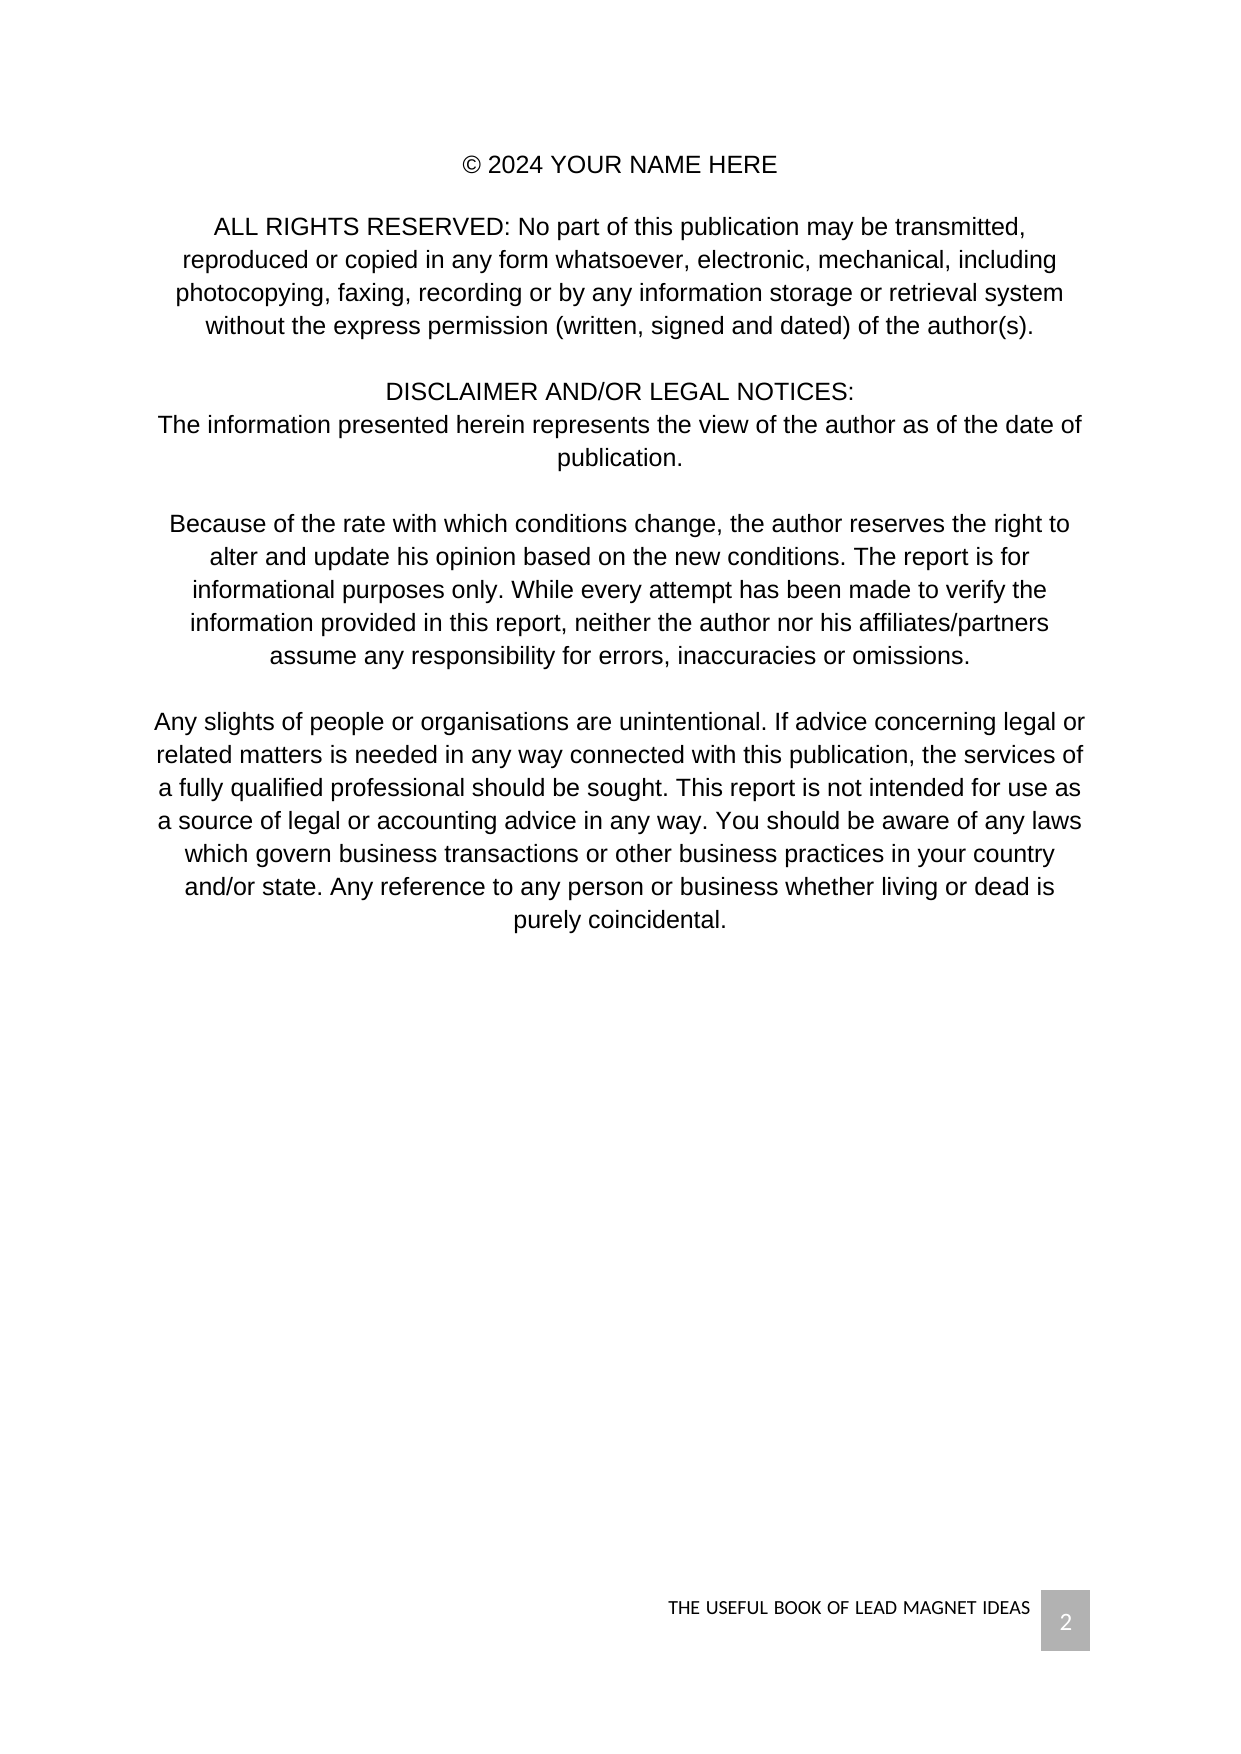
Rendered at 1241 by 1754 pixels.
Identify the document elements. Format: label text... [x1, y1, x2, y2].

text Any slights of people or organisations are unintentional. If advice concerning legal or related matters is needed in any way connected with this publication, the services of a fully qualified professional should be sought. This report is not intended for use as a source of legal or accounting advice in any way. You should be aware of any laws which govern business transactions or other business practices in your country and/or state. Any reference to any person or business whether living or dead is purely coincidental. [150, 707, 1090, 934]
text © 2024 YOUR NAME HERE [150, 150, 1090, 179]
text ALL RIGHTS RESERVED: No part of this publication may be transmitted, reproduced or copied in any form whatsoever, electronic, mechanical, including photocopying, faxing, recording or by any information storage or retrieval system without the express permission (written, signed and dated) of the author(s). [150, 212, 1090, 339]
text Because of the rate with which conditions change, the author reserves the right to alter and update his opinion based on the new conditions. The report is for informational purposes only. While every attempt has been made to verify the information provided in this report, neither the author nor his affiliates/partners assume any responsibility for errors, inaccuracies or omissions. [150, 509, 1090, 670]
text DISCLAIMER AND/OR LEGAL NOTICES: The information presented herein represents the view of the author as of the date of publication. [150, 377, 1090, 472]
